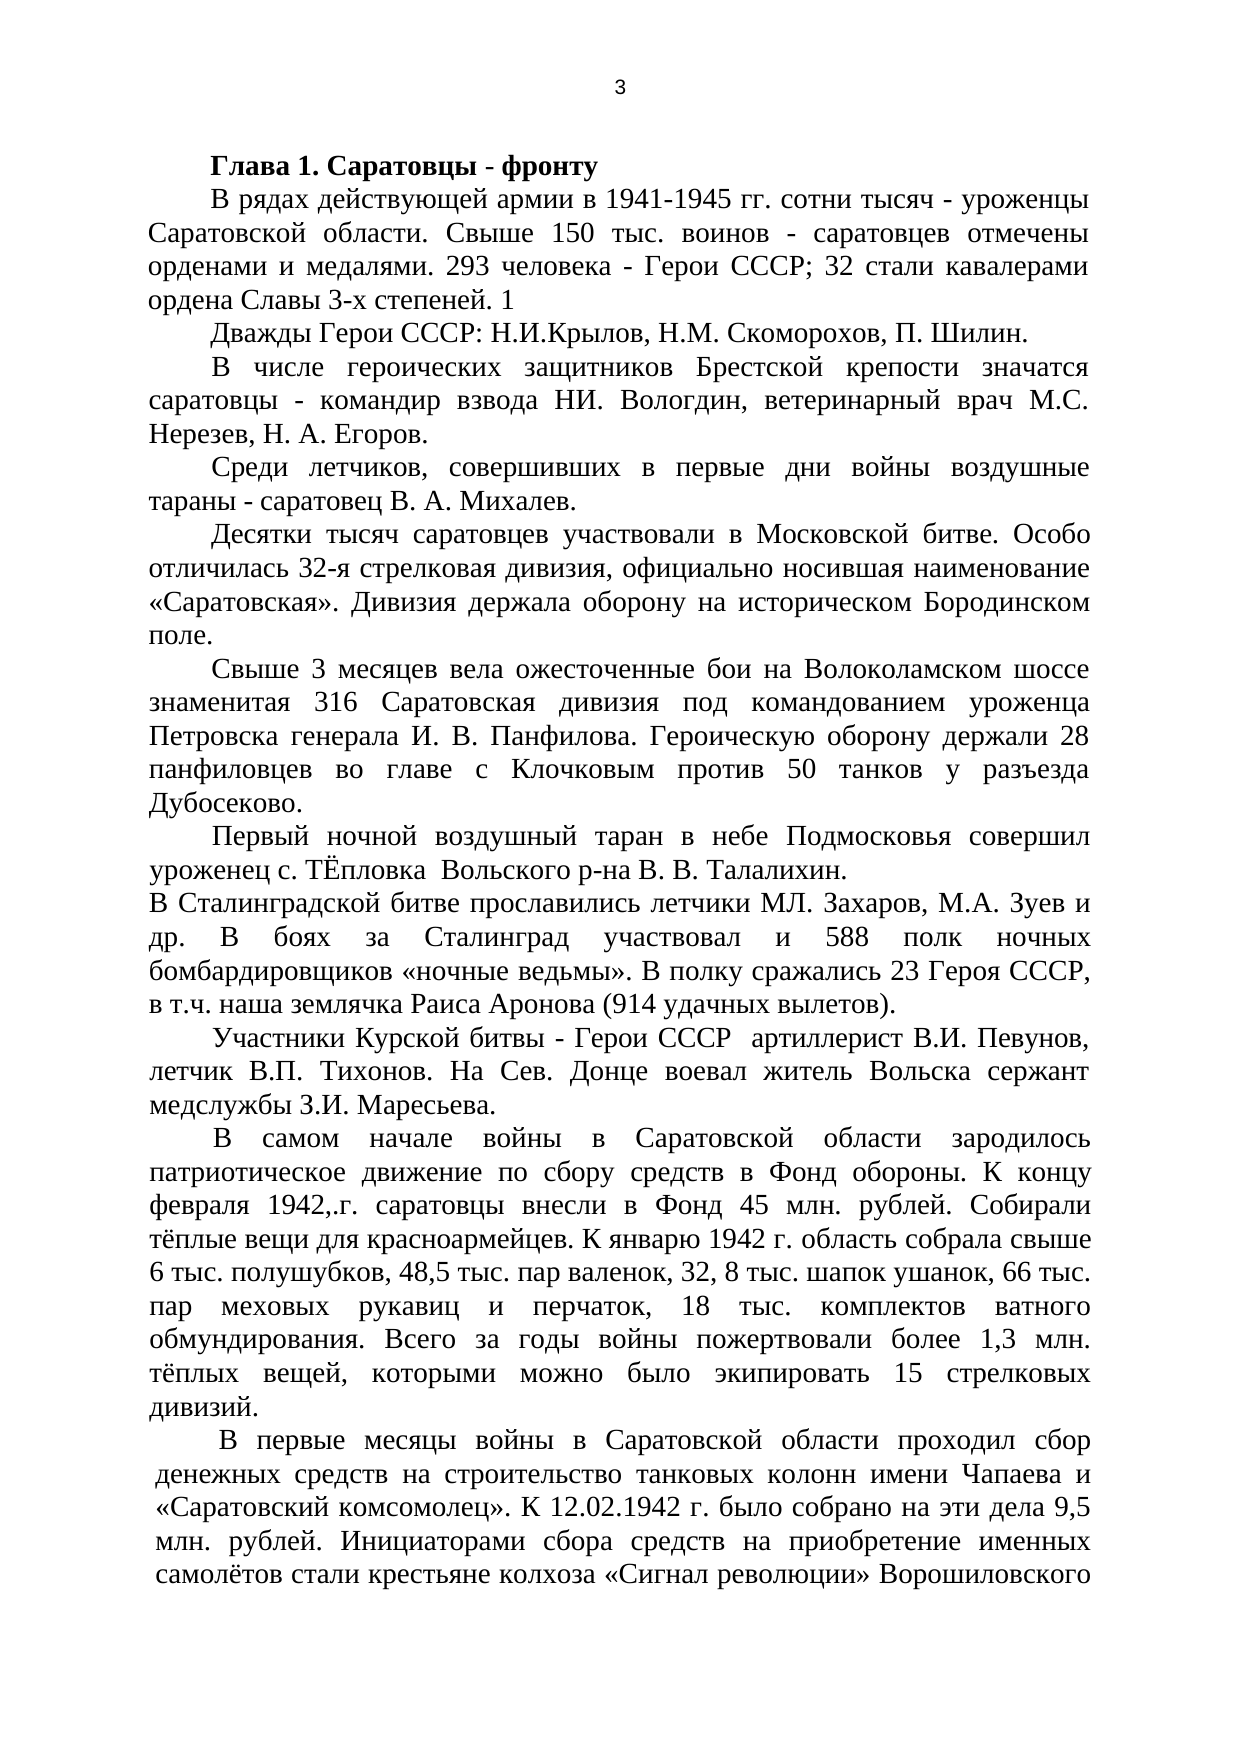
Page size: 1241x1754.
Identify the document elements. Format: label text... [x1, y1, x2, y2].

text В рядах действующей армии в 1941-1945 гг. сотни тысяч - уроженцы Саратовской области. Свыше 150 тыс. воинов - саратовцев отмечены орденами и медалями. 293 человека - Герои СССР; 32 стали кавалерами ордена Славы 3-х степеней. 1 [148, 181, 1090, 315]
text Среди летчиков, совершивших в первые дни войны воздушные тараны - саратовец В. А. Михалев. [148, 449, 1090, 517]
text Глава 1. Саратовцы - фронту [210, 148, 1092, 181]
text Свыше 3 месяцев вела ожесточенные бои на Волоколамском шоссе знаменитая 316 Саратовская дивизия под командованием уроженца Петровска генерала И. В. Панфилова. Героическую оборону держали 28 панфиловцев во главе с Клочковым против 50 танков у разъезда Дубосеково. [149, 651, 1091, 818]
text Десятки тысяч саратовцев участвовали в Московской битве. Особо отличилась 32-я стрелковая дивизия, официально носившая наименование «Саратовская». Дивизия держала оборону на историческом Бородинском поле. [148, 517, 1091, 651]
text В самом начале войны в Саратовской области зародилось патриотическое движение по сбору средств в Фонд обороны. К концу февраля 1942,.г. саратовцы внесли в Фонд 45 млн. рублей. Собирали тёплые вещи для красноармейцев. К январю 1942 г. область собрала свыше 6 тыс. полушубков, 48,5 тыс. пар валенок, 32, 8 тыс. шапок ушанок, 66 тыс. пар меховых рукавиц и перчаток, 18 тыс. комплектов ватного обмундирования. Всего за годы войны пожертвовали более 1,3 млн. тёплых вещей, которыми можно было экипировать 15 стрелковых дивизий. [149, 1120, 1092, 1422]
text В Сталинградской битве прославились летчики МЛ. Захаров, М.А. Зуев и др. В боях за Сталинград участвовал и 588 полк ночных бомбардировщиков «ночные ведьмы». В полку сражались 23 Героя СССР, в т.ч. наша землячка Раиса Аронова (914 удачных вылетов). [149, 886, 1092, 1020]
text Первый ночной воздушный таран в небе Подмосковья совершил уроженец с. ТЁпловка Вольского р-на В. В. Талалихин. [149, 818, 1091, 886]
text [155, 1422, 1092, 1590]
text В числе героических защитников Брестской крепости значатся саратовцы - командир взвода НИ. Вологдин, ветеринарный врач М.С. Нерезев, Н. А. Егоров. [148, 349, 1089, 449]
text Дважды Герои СССР: Н.И.Крылов, Н.М. Скоморохов, П. Шилин. [210, 315, 1092, 349]
text Участники Курской битвы - Герои СССР артиллерист В.И. Певунов, летчик В.П. Тихонов. На Сев. Донце воевал житель Вольска сержант медслужбы З.И. Маресьева. [149, 1020, 1090, 1120]
